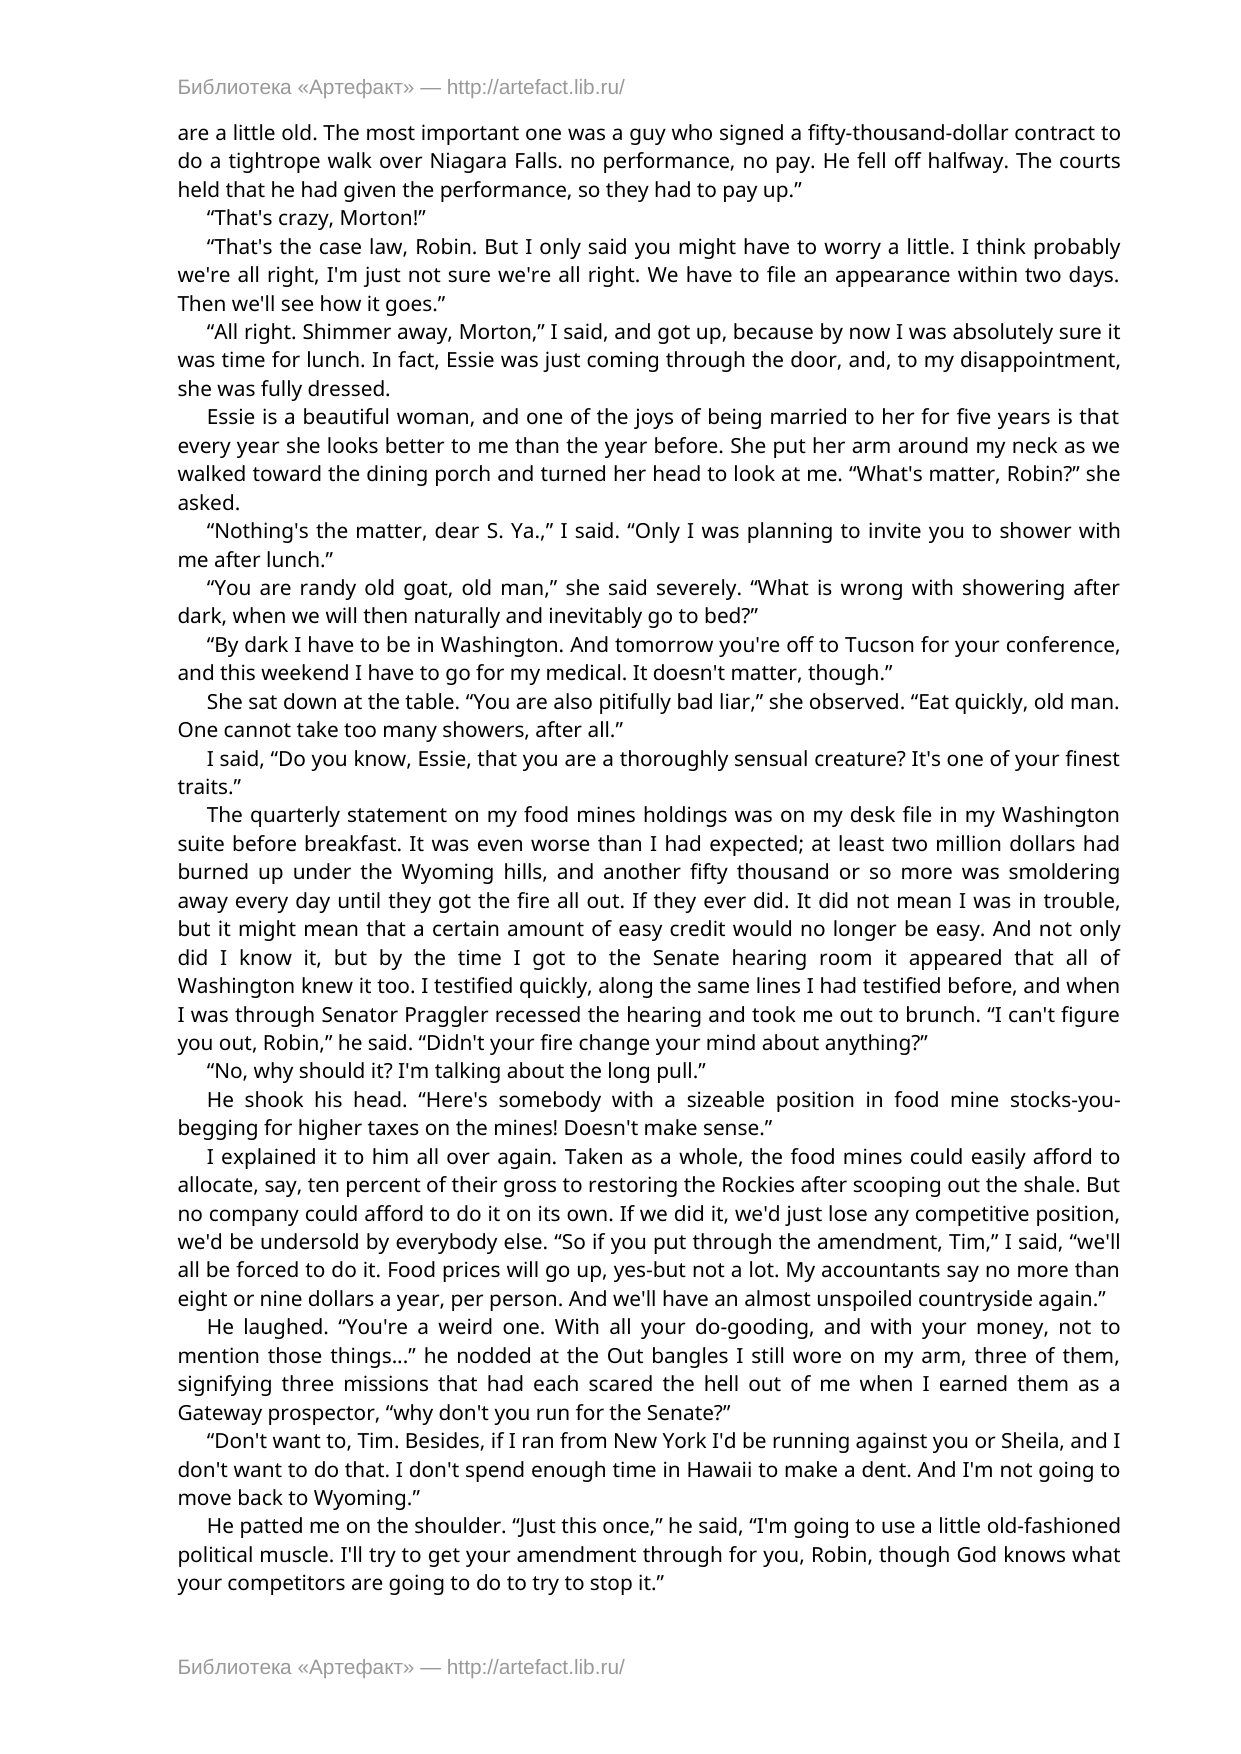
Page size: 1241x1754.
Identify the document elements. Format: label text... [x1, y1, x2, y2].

text “Don't want to, Tim. Besides, if I ran from New York I'd be running against you or Sheila, and I don't want to do that. I don't spend enough time in Hawaii to make a dent. And I'm not going to move back to Wyoming.” [177, 1426, 1122, 1512]
text “That's the case law, Robin. But I only said you might have to worry a little. I think probably we're all right, I'm just not sure we're all right. We have to file an appearance within two days. Then we'll see how it goes.” [177, 232, 1122, 317]
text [177, 118, 1122, 203]
text “You are randy old goat, old man,” she said severely. “What is wrong with showering after dark, when we will then naturally and inevitably go to bed?” [177, 573, 1122, 630]
text He laughed. “You're a weird one. With all your do-gooding, and with your money, not to mention those things...” he nodded at the Out bangles I still wore on my arm, three of them, signifying three missions that had each scared the hell out of me when I earned them as a Gateway prospector, “why don't you run for the Senate?” [177, 1312, 1122, 1426]
text She sat down at the table. “You are also pitifully bad liar,” she observed. “Eat quickly, old man. One cannot take too many showers, after all.” [177, 687, 1122, 744]
text He patted me on the shoulder. “Just this once,” he said, “I'm going to use a little old-fashioned political muscle. I'll try to get your amendment through for you, Robin, though God knows what your competitors are going to do to try to stop it.” [177, 1512, 1122, 1597]
text “That's crazy, Morton!” [177, 203, 1122, 232]
text Essie is a beautiful woman, and one of the joys of being married to her for five years is that every year she looks better to me than the year before. She put her arm around my neck as we walked toward the dining porch and turned her head to look at me. “What's matter, Robin?” she asked. [177, 402, 1122, 516]
text The quarterly statement on my food mines holdings was on my desk file in my Washington suite before breakfast. It was even worse than I had expected; at least two million dollars had burned up under the Wyoming hills, and another fifty thousand or so more was smoldering away every day until they got the fire all out. If they ever did. It did not mean I was in trouble, but it might mean that a certain amount of easy credit would no longer be easy. And not only did I know it, but by the time I got to the Senate hearing room it appeared that all of Washington knew it too. I testified quickly, along the same lines I had testified before, and when I was through Senator Praggler recessed the hearing and took me out to brunch. “I can't figure you out, Robin,” he said. “Didn't your fire change your mind about anything?” [177, 801, 1122, 1057]
text He shook his head. “Here's somebody with a sizeable position in food mine stocks-you-begging for higher taxes on the mines! Doesn't make sense.” [177, 1085, 1122, 1142]
text I explained it to him all over again. Taken as a whole, the food mines could easily afford to allocate, say, ten percent of their gross to restoring the Rockies after scooping out the shale. But no company could afford to do it on its own. If we did it, we'd just lose any competitive position, we'd be undersold by everybody else. “So if you put through the amendment, Tim,” I said, “we'll all be forced to do it. Food prices will go up, yes-but not a lot. My accountants say no more than eight or nine dollars a year, per person. And we'll have an almost unspoiled countryside again.” [177, 1142, 1122, 1312]
text “All right. Shimmer away, Morton,” I said, and got up, because by now I was absolutely sure it was time for lunch. In fact, Essie was just coming through the door, and, to my disappointment, she was fully dressed. [177, 317, 1122, 402]
text I said, “Do you know, Essie, that you are a thoroughly sensual creature? It's one of your finest traits.” [177, 744, 1122, 801]
text “By dark I have to be in Washington. And tomorrow you're off to Tucson for your conference, and this weekend I have to go for my medical. It doesn't matter, though.” [177, 630, 1122, 687]
text “No, why should it? I'm talking about the long pull.” [177, 1057, 1122, 1085]
text “Nothing's the matter, dear S. Ya.,” I said. “Only I was planning to invite you to shower with me after lunch.” [177, 516, 1122, 573]
